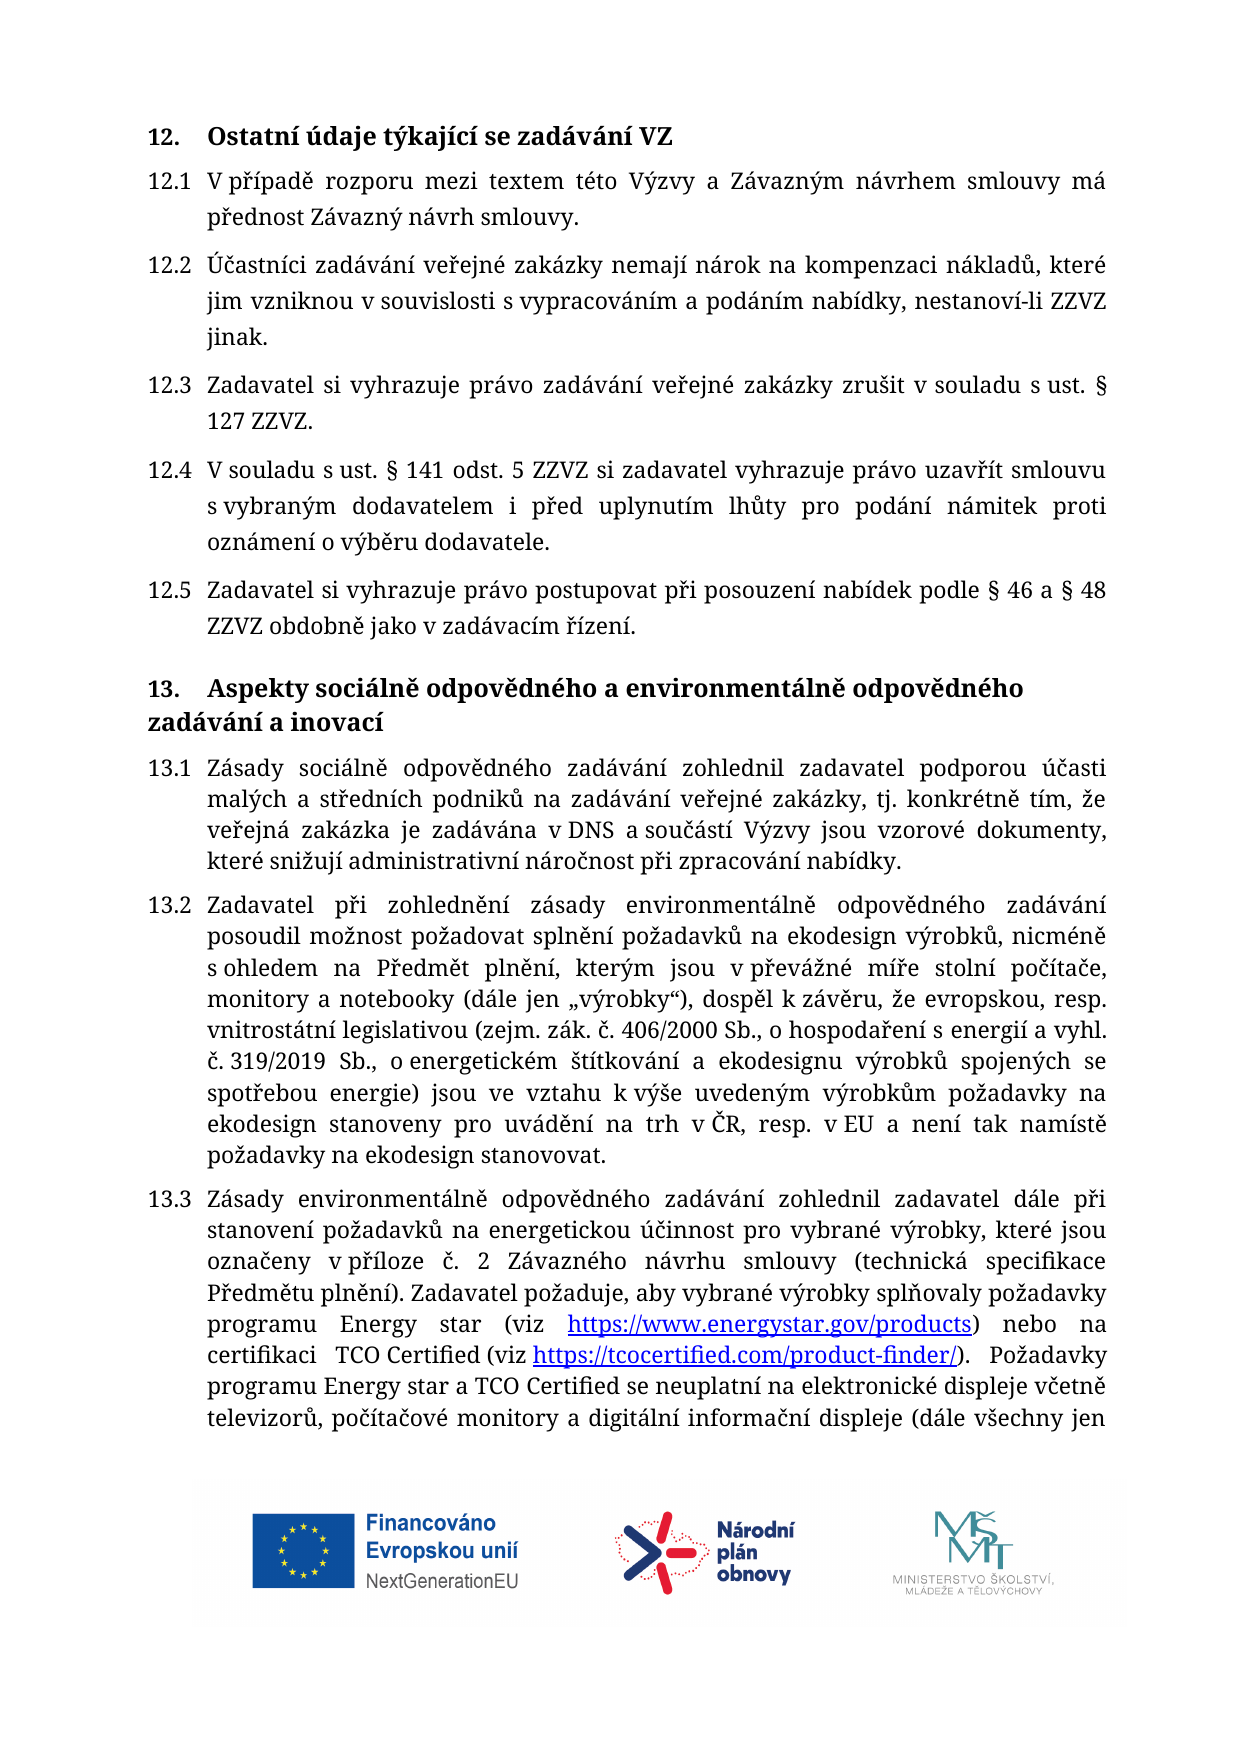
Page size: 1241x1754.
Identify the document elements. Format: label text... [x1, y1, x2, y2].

list Zadavatel při zohlednění zásady environmentálně odpovědného zadávání posoudil možnost požadovat splnění požadavků na ekodesign výrobků, nicméně s ohledem na Předmět plnění, kterým jsou v převážné míře stolní počítače, monitory a notebooky (dále jen „výrobky“), dospěl k závěru, že evropskou, resp. vnitrostátní legislativou (zejm. zák. č. 406/2000 Sb., o hospodaření s energií a vyhl. č. 319/2019 Sb., o energetickém štítkování a ekodesignu výrobků spojených se spotřebou energie) jsou ve vztahu k výše uvedeným výrobkům požadavky na ekodesign stanoveny pro uvádění na trh v ČR, resp. v EU a není tak namístě požadavky na ekodesign stanovovat. [148, 889, 1107, 1170]
subtitle Ostatní údaje týkající se zadávání VZ [148, 118, 1107, 152]
list Zásady sociálně odpovědného zadávání zohlednil zadavatel podporou účasti malých a středních podniků na zadávání veřejné zakázky, tj. konkrétně tím, že veřejná zakázka je zadávána v DNS a součástí Výzvy jsou vzorové dokumenty, které snižují administrativní náročnost při zpracování nabídky. [148, 752, 1107, 877]
list Zadavatel si vyhrazuje právo postupovat při posouzení nabídek podle § 46 a § 48 ZZVZ obdobně jako v zadávacím řízení. [148, 574, 1107, 641]
list V případě rozporu mezi textem této Výzvy a Závazným návrhem smlouvy má přednost Závazný návrh smlouvy. [148, 165, 1107, 232]
subtitle Aspekty sociálně odpovědného a environmentálně odpovědného zadávání a inovací [148, 671, 1107, 739]
list Účastníci zadávání veřejné zakázky nemají nárok na kompenzaci nákladů, které jim vzniknou v souvislosti s vypracováním a podáním nabídky, nestanoví-li ZZVZ jinak. [148, 249, 1107, 352]
picture [192, 1479, 1127, 1627]
list V souladu s ust. § 141 odst. 5 ZZVZ si zadavatel vyhrazuje právo uzavřít smlouvu s vybraným dodavatelem i před uplynutím lhůty pro podání námitek proti oznámení o výběru dodavatele. [148, 454, 1107, 557]
list Zadavatel si vyhrazuje právo zadávání veřejné zakázky zrušit v souladu s ust. § 127 ZZVZ. [148, 369, 1107, 437]
